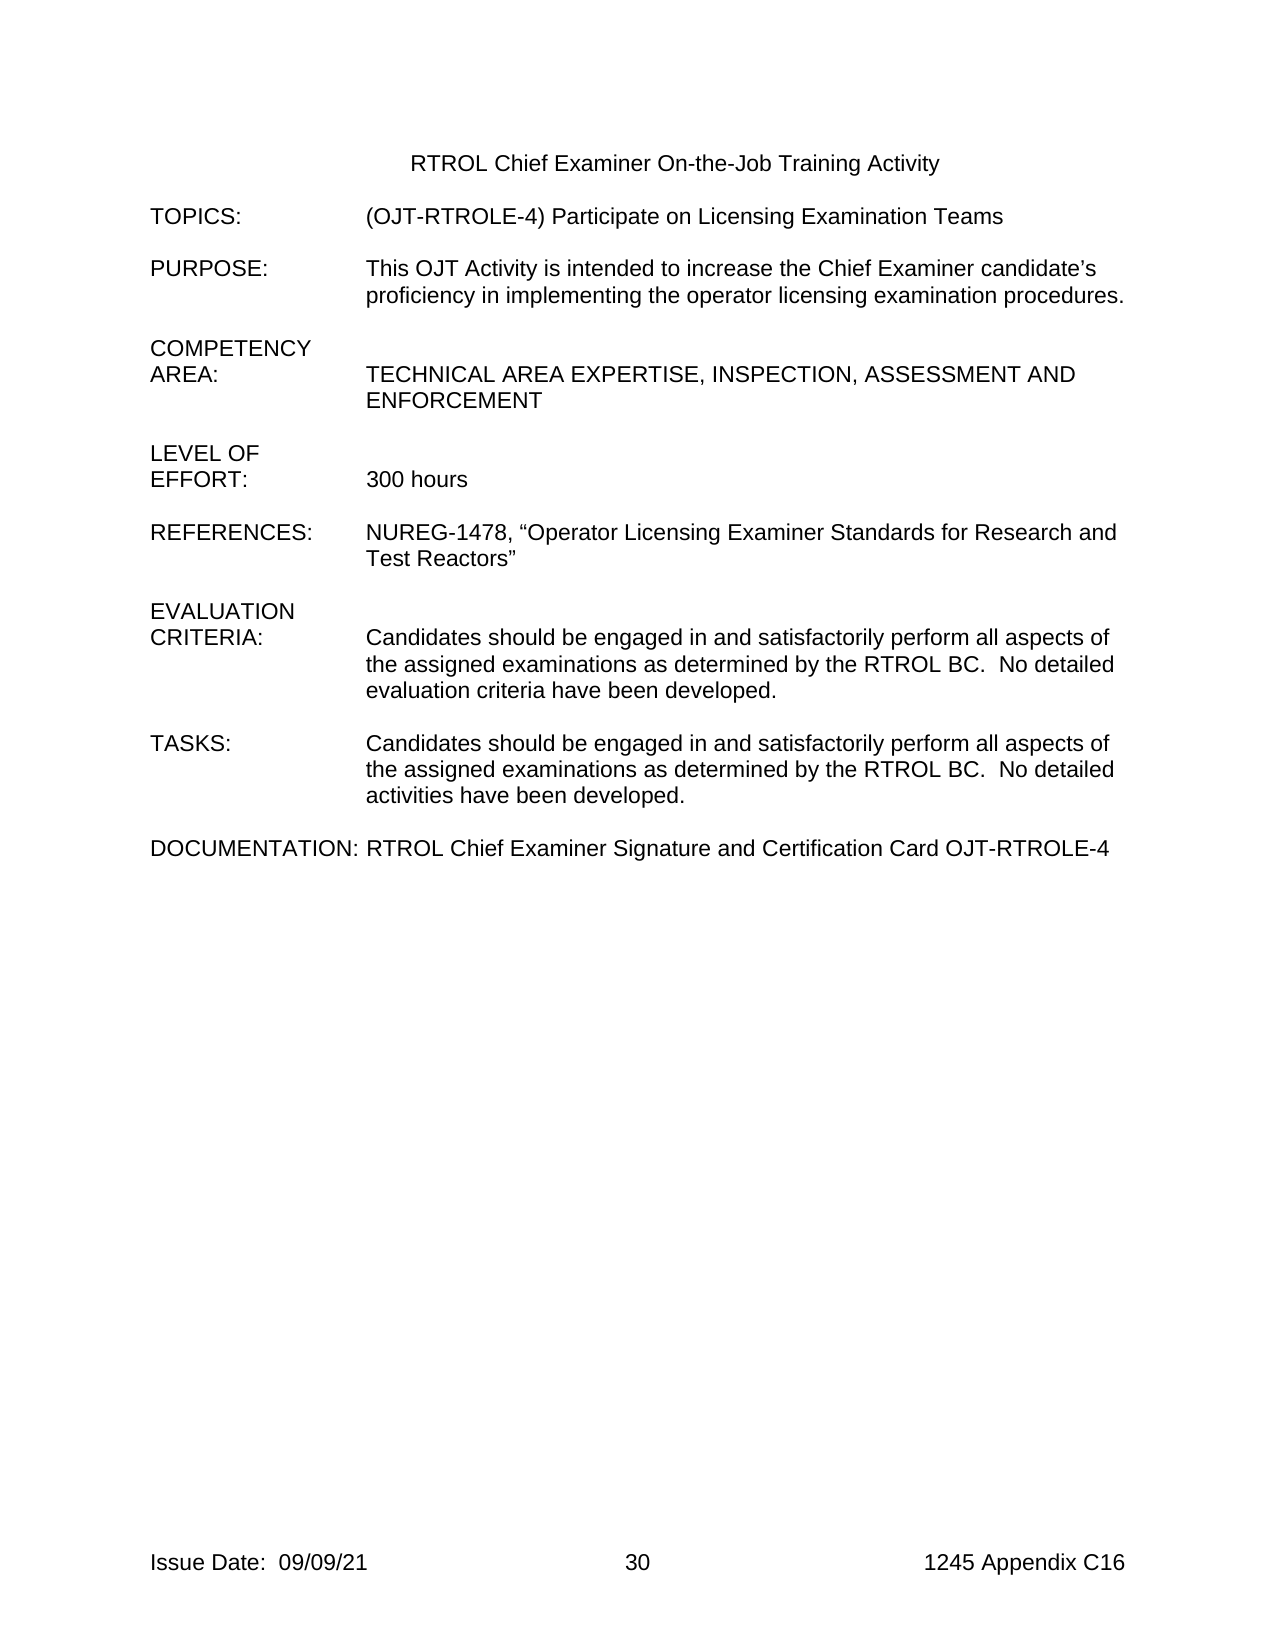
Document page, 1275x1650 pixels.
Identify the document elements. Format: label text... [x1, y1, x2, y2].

text LEVEL OF [150, 440, 1125, 466]
text AREA: TECHNICAL AREA EXPERTISE, INSPECTION, ASSESSMENT AND ENFORCEMENT [150, 361, 1125, 413]
text EFFORT: 300 hours [150, 466, 1125, 493]
text EVALUATION [150, 598, 1125, 624]
text TOPICS: (OJT-RTROLE-4) Participate on Licensing Examination Teams [150, 203, 1125, 229]
text PURPOSE: This OJT Activity is intended to increase the Chief Examiner candidate’s proficiency in implementing the operator licensing examination procedures. [150, 255, 1125, 308]
list RTROL Chief Examiner On-the-Job Training Activity [225, 150, 1125, 176]
text REFERENCES: NUREG-1478, “Operator Licensing Examiner Standards for Research and Test Reactors” [150, 519, 1125, 572]
text COMPETENCY [150, 334, 1125, 361]
text CRITERIA: Candidates should be engaged in and satisfactorily perform all aspects of the assigned examinations as determined by the RTROL BC. No detailed evaluation criteria have been developed. [150, 624, 1125, 703]
text TASKS: Candidates should be engaged in and satisfactorily perform all aspects of the assigned examinations as determined by the RTROL BC. No detailed activities have been developed. [150, 730, 1125, 809]
text DOCUMENTATION: RTROL Chief Examiner Signature and Certification Card OJT-RTROLE-4 [150, 835, 1125, 862]
